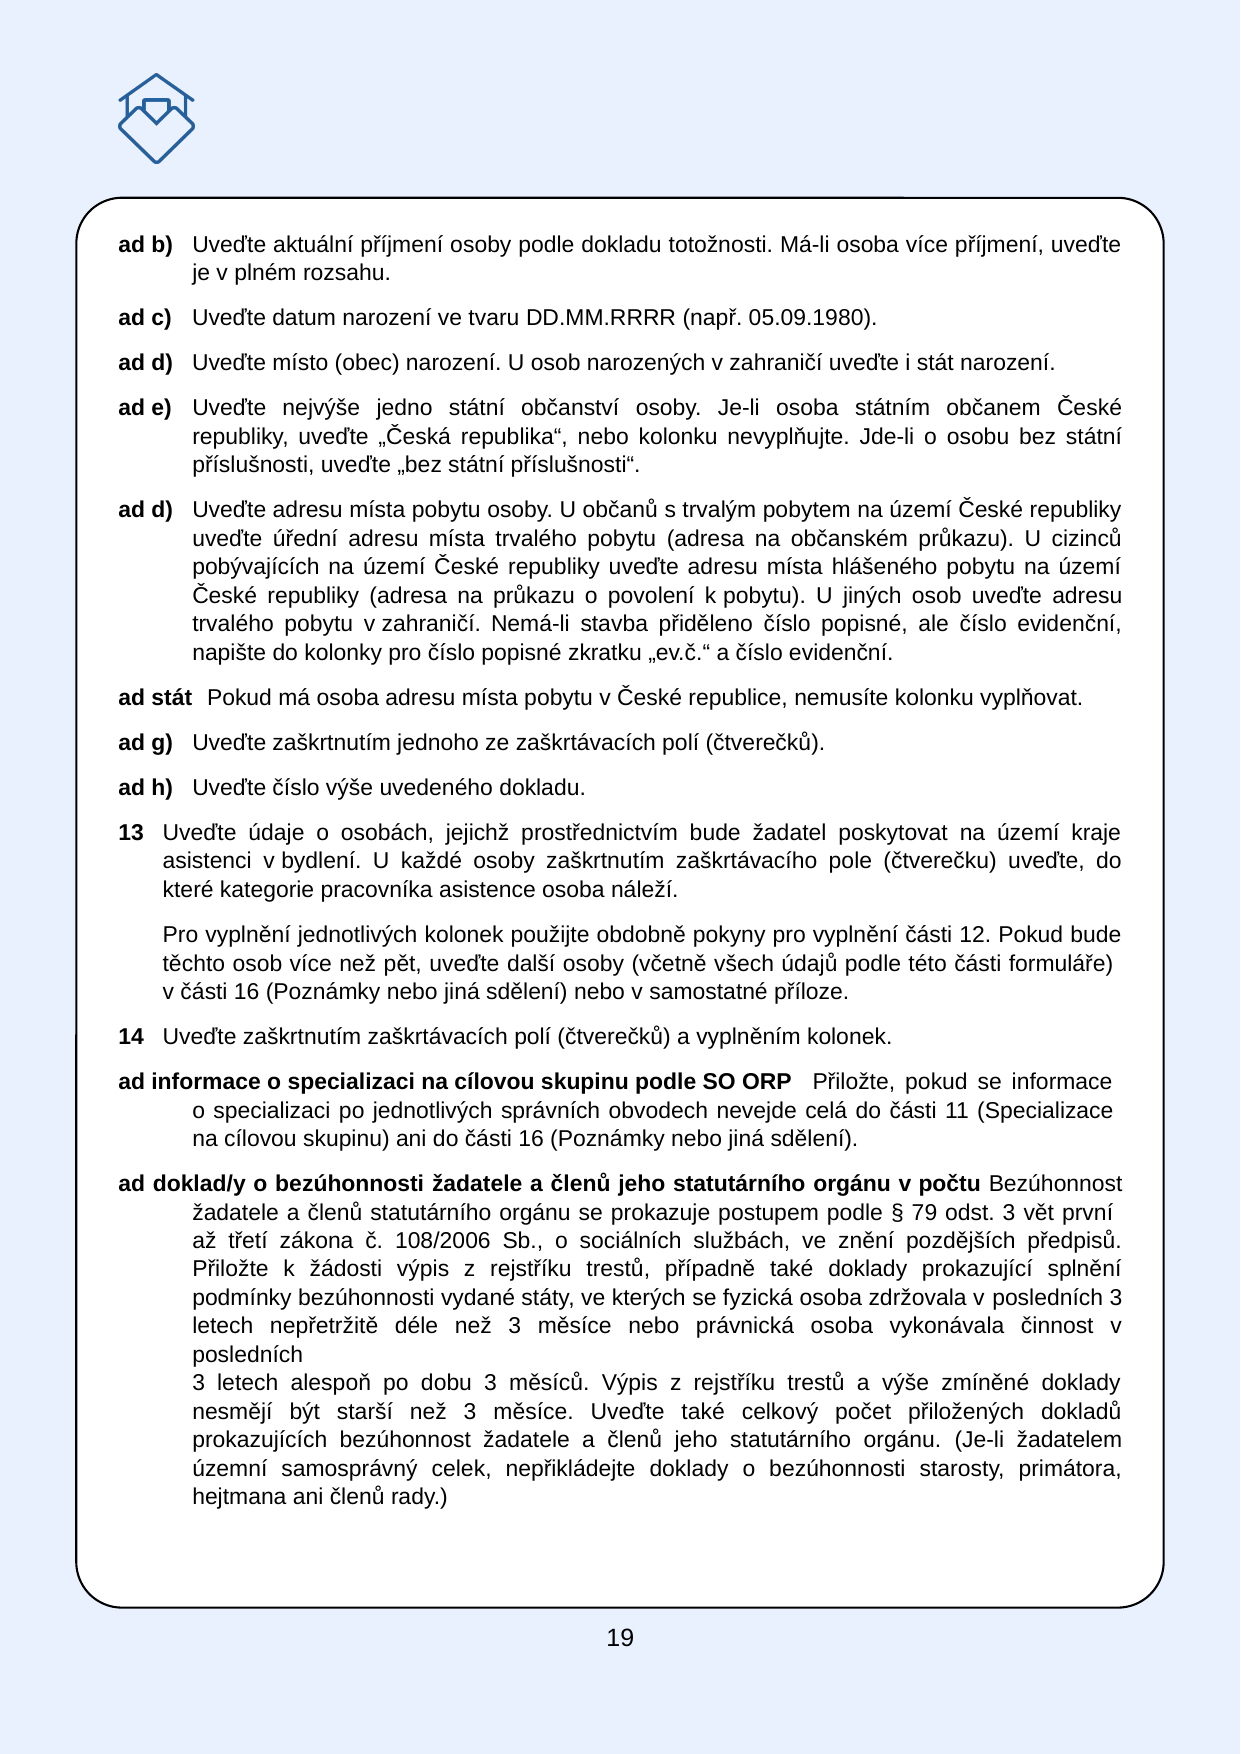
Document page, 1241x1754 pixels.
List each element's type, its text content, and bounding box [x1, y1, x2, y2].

picture [118, 73, 195, 164]
text ad e) Uveďte nejvýše jedno státní občanství osoby. Je-li osoba státním občanem České republiky, uveďte „Česká republika“, nebo kolonku nevyplňujte. Jde-li o osobu bez státní příslušnosti, uveďte „bez státní příslušnosti“. [118, 394, 1122, 478]
text ad stát Pokud má osoba adresu místa pobytu v České republice, nemusíte kolonku vyplňovat. [118, 684, 1122, 710]
text Pro vyplnění jednotlivých kolonek použijte obdobně pokyny pro vyplnění části 12. Pokud bude těchto osob více než pět, uveďte další osoby (včetně všech údajů podle této části formuláře) v části 16 (Poznámky nebo jiná sdělení) nebo v samostatné příloze. [162, 921, 1122, 1004]
text ad b) Uveďte aktuální příjmení osoby podle dokladu totožnosti. Má-li osoba více příjmení, uveďte je v plném rozsahu. [118, 231, 1122, 285]
text ad informace o specializaci na cílovou skupinu podle SO ORP Přiložte, pokud se informace o specializaci po jednotlivých správních obvodech nevejde celá do části 11 (Specializace na cílovou skupinu) ani do části 16 (Poznámky nebo jiná sdělení). [118, 1068, 1122, 1151]
text 14 Uveďte zaškrtnutím zaškrtávacích polí (čtverečků) a vyplněním kolonek. [118, 1023, 1122, 1049]
text ad doklad/y o bezúhonnosti žadatele a členů jeho statutárního orgánu v počtu Bezúhonnost žadatele a členů statutárního orgánu se prokazuje postupem podle § 79 odst. 3 vět první až třetí zákona č. 108/2006 Sb., o sociálních službách, ve znění pozdějších předpisů. Přiložte k žádosti výpis z rejstříku trestů, případně také doklady prokazující splnění podmínky bezúhonnosti vydané státy, ve kterých se fyzická osoba zdržovala v posledních 3 letech nepřetržitě déle než 3 měsíce nebo právnická osoba vykonávala činnost v posledních 3 letech alespoň po dobu 3 měsíců. Výpis z rejstříku trestů a výše zmíněné doklady nesmějí být starší než 3 měsíce. Uveďte také celkový počet přiložených dokladů prokazujících bezúhonnost žadatele a členů jeho statutárního orgánu. (Je-li žadatelem územní samosprávný celek, nepřikládejte doklady o bezúhonnosti starosty, primátora, hejtmana ani členů rady.) [118, 1170, 1122, 1509]
text ad g) Uveďte zaškrtnutím jednoho ze zaškrtávacích polí (čtverečků). [118, 729, 1122, 755]
text 13 Uveďte údaje o osobách, jejichž prostřednictvím bude žadatel poskytovat na území kraje asistenci v bydlení. U každé osoby zaškrtnutím zaškrtávacího pole (čtverečku) uveďte, do které kategorie pracovníka asistence osoba náleží. [118, 819, 1122, 902]
text ad h) Uveďte číslo výše uvedeného dokladu. [118, 774, 1122, 800]
text ad d) Uveďte místo (obec) narození. U osob narozených v zahraničí uveďte i stát narození. [118, 349, 1122, 376]
text ad d) Uveďte adresu místa pobytu osoby. U občanů s trvalým pobytem na území České republiky uveďte úřední adresu místa trvalého pobytu (adresa na občanském průkazu). U cizinců pobývajících na území České republiky uveďte adresu místa hlášeného pobytu na území České republiky (adresa na průkazu o povolení k pobytu). U jiných osob uveďte adresu trvalého pobytu v zahraničí. Nemá-li stavba přiděleno číslo popisné, ale číslo evidenční, napište do kolonky pro číslo popisné zkratku „ev.č.“ a číslo evidenční. [118, 496, 1122, 665]
text ad c) Uveďte datum narození ve tvaru DD.MM.RRRR (např. 05.09.1980). [118, 304, 1122, 331]
